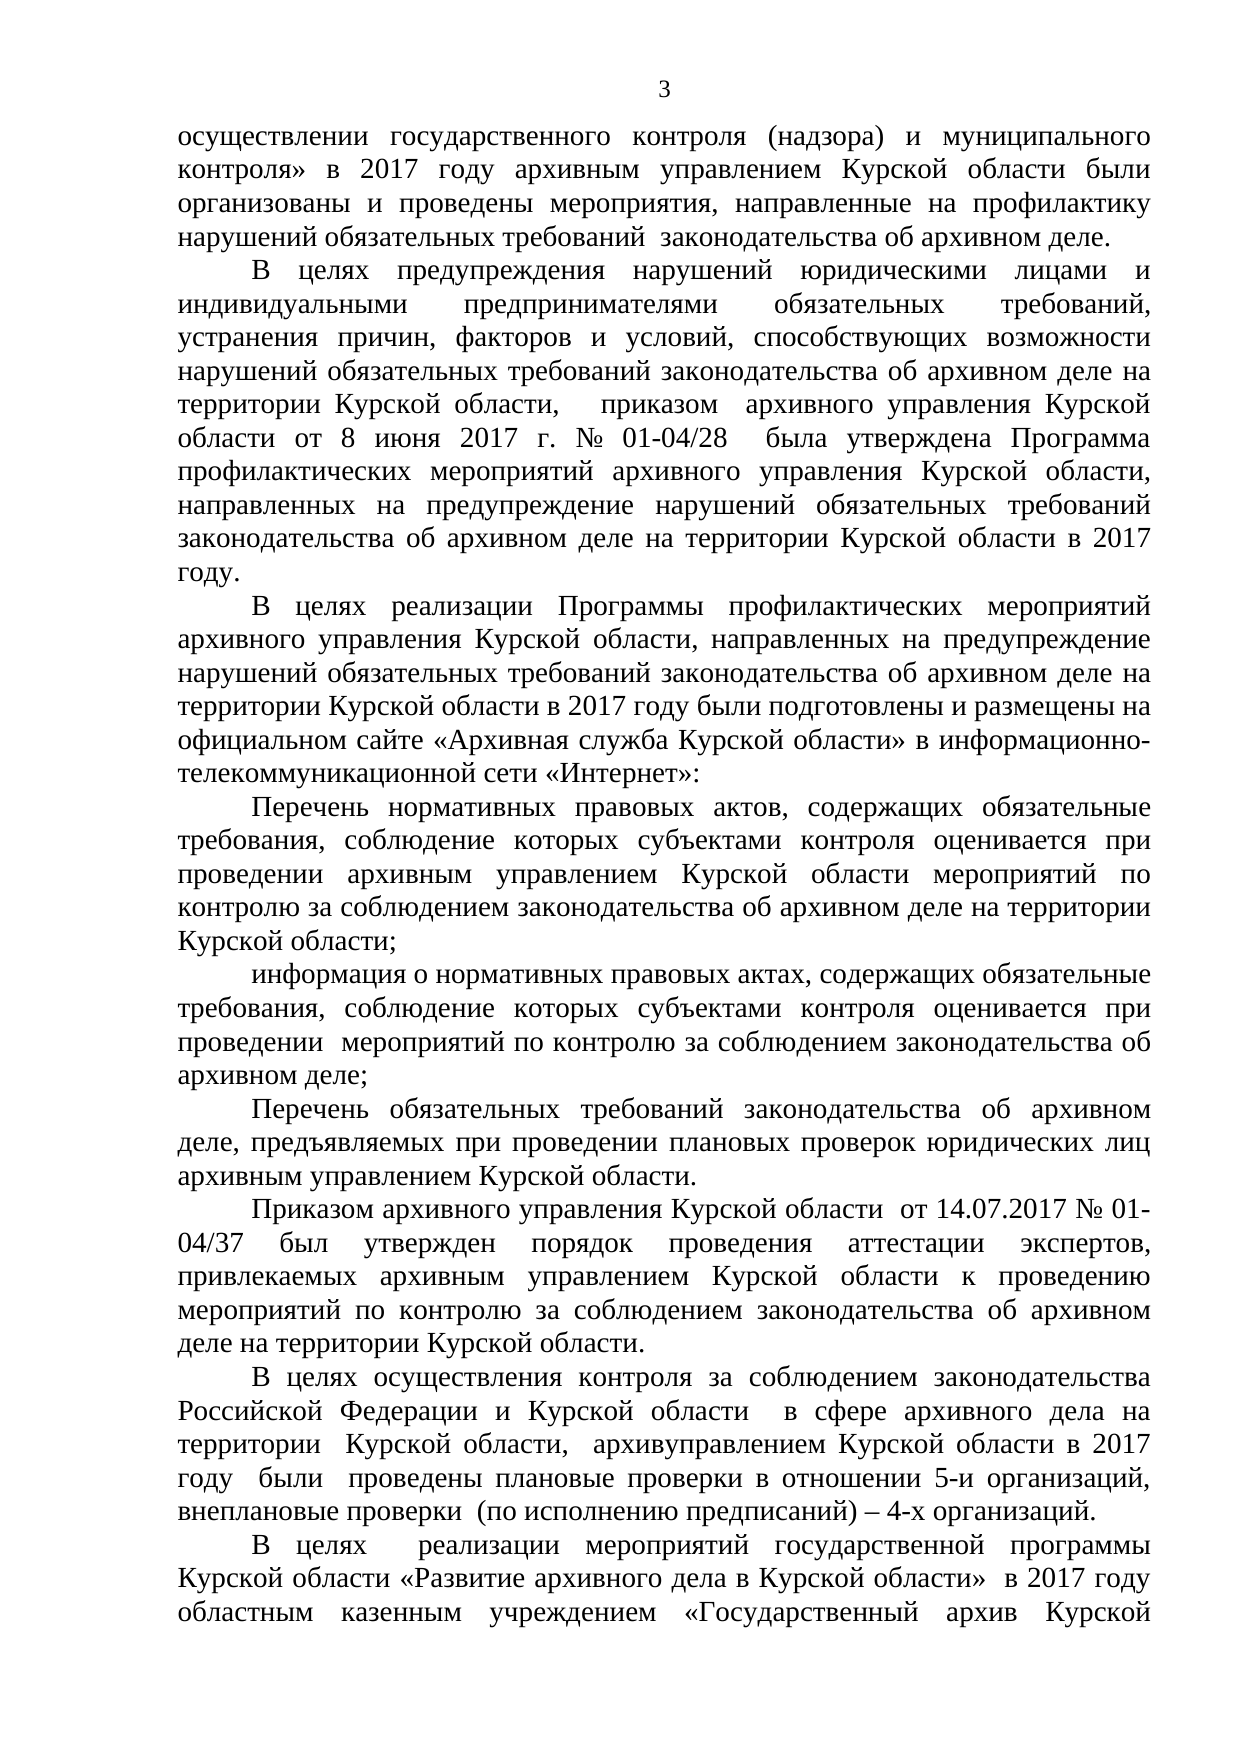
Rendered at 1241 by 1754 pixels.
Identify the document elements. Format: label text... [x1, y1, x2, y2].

text В целях осуществления контроля за соблюдением законодательства Российской Федерации и Курской области в сфере архивного дела на территории Курской области, архивуправлением Курской области в 2017 году были проведены плановые проверки в отношении 5-и организаций, внеплановые проверки (по исполнению предписаний) – 4-х организаций. [177, 1359, 1152, 1527]
text информация о нормативных правовых актах, содержащих обязательные требования, соблюдение которых субъектами контроля оценивается при проведении мероприятий по контролю за соблюдением законодательства об архивном деле; [177, 957, 1152, 1091]
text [177, 1527, 1152, 1627]
text Перечень обязательных требований законодательства об архивном деле, предъявляемых при проведении плановых проверок юридических лиц архивным управлением Курской области. [177, 1091, 1152, 1191]
text Перечень нормативных правовых актов, содержащих обязательные требования, соблюдение которых субъектами контроля оценивается при проведении архивным управлением Курской области мероприятий по контролю за соблюдением законодательства об архивном деле на территории Курской области; [177, 789, 1152, 957]
text Приказом архивного управления Курской области от 14.07.2017 № 01-04/37 был утвержден порядок проведения аттестации экспертов, привлекаемых архивным управлением Курской области к проведению мероприятий по контролю за соблюдением законодательства об архивном деле на территории Курской области. [177, 1191, 1152, 1359]
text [177, 118, 1152, 252]
text В целях предупреждения нарушений юридическими лицами и индивидуальными предпринимателями обязательных требований, устранения причин, факторов и условий, способствующих возможности нарушений обязательных требований законодательства об архивном деле на территории Курской области, приказом архивного управления Курской области от 8 июня 2017 г. № 01-04/28 была утверждена Программа профилактических мероприятий архивного управления Курской области, направленных на предупреждение нарушений обязательных требований законодательства об архивном деле на территории Курской области в 2017 году. [177, 252, 1152, 588]
text В целях реализации Программы профилактических мероприятий архивного управления Курской области, направленных на предупреждение нарушений обязательных требований законодательства об архивном деле на территории Курской области в 2017 году были подготовлены и размещены на официальном сайте «Архивная служба Курской области» в информационно-телекоммуникационной сети «Интернет»: [177, 588, 1152, 789]
